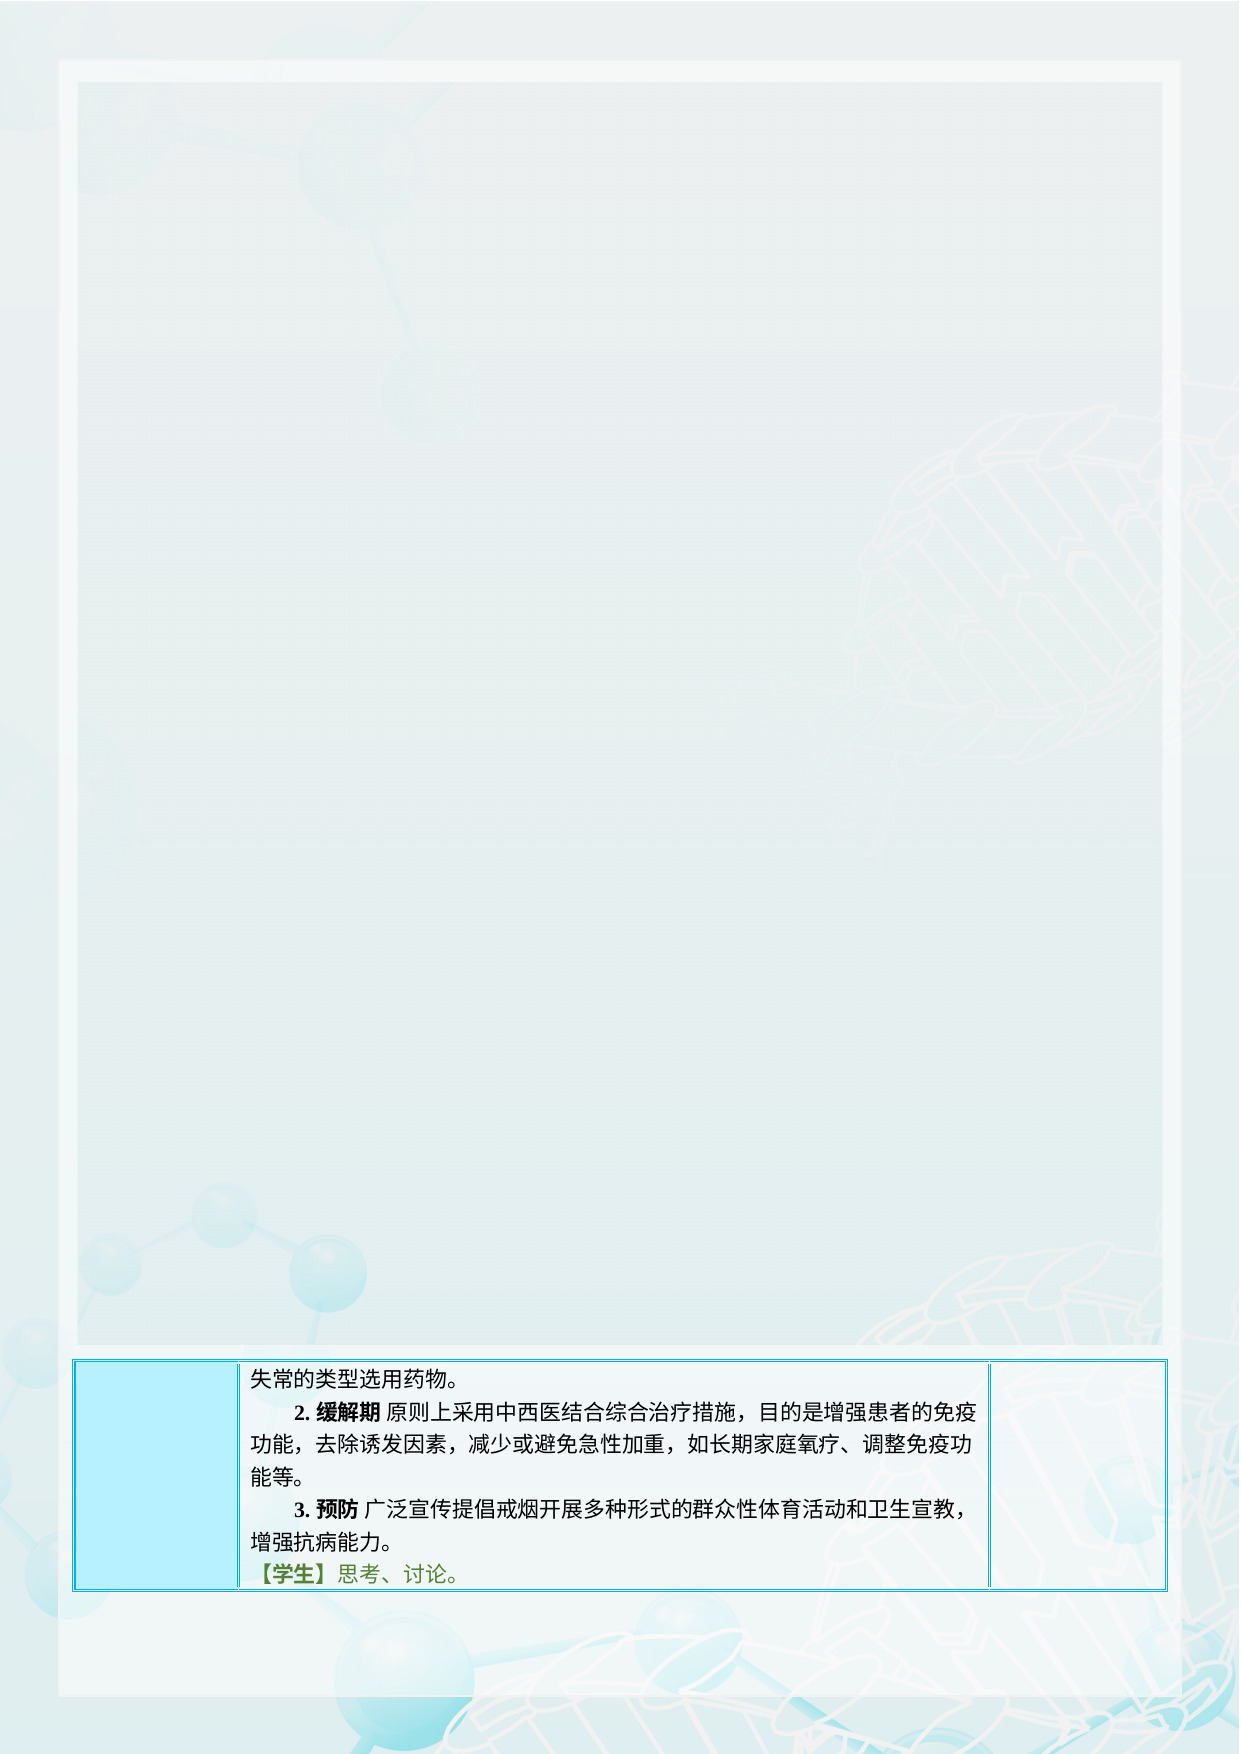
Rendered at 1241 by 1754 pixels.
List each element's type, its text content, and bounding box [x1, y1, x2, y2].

table_cell 知识讲解 （40min） [76, 1360, 239, 1589]
table_cell 通过教师讲解，了解慢性阻塞性肺疾病与肺源性心脏病的基本理论知识。 [990, 1362, 1165, 1589]
picture [0, 1, 1240, 1754]
